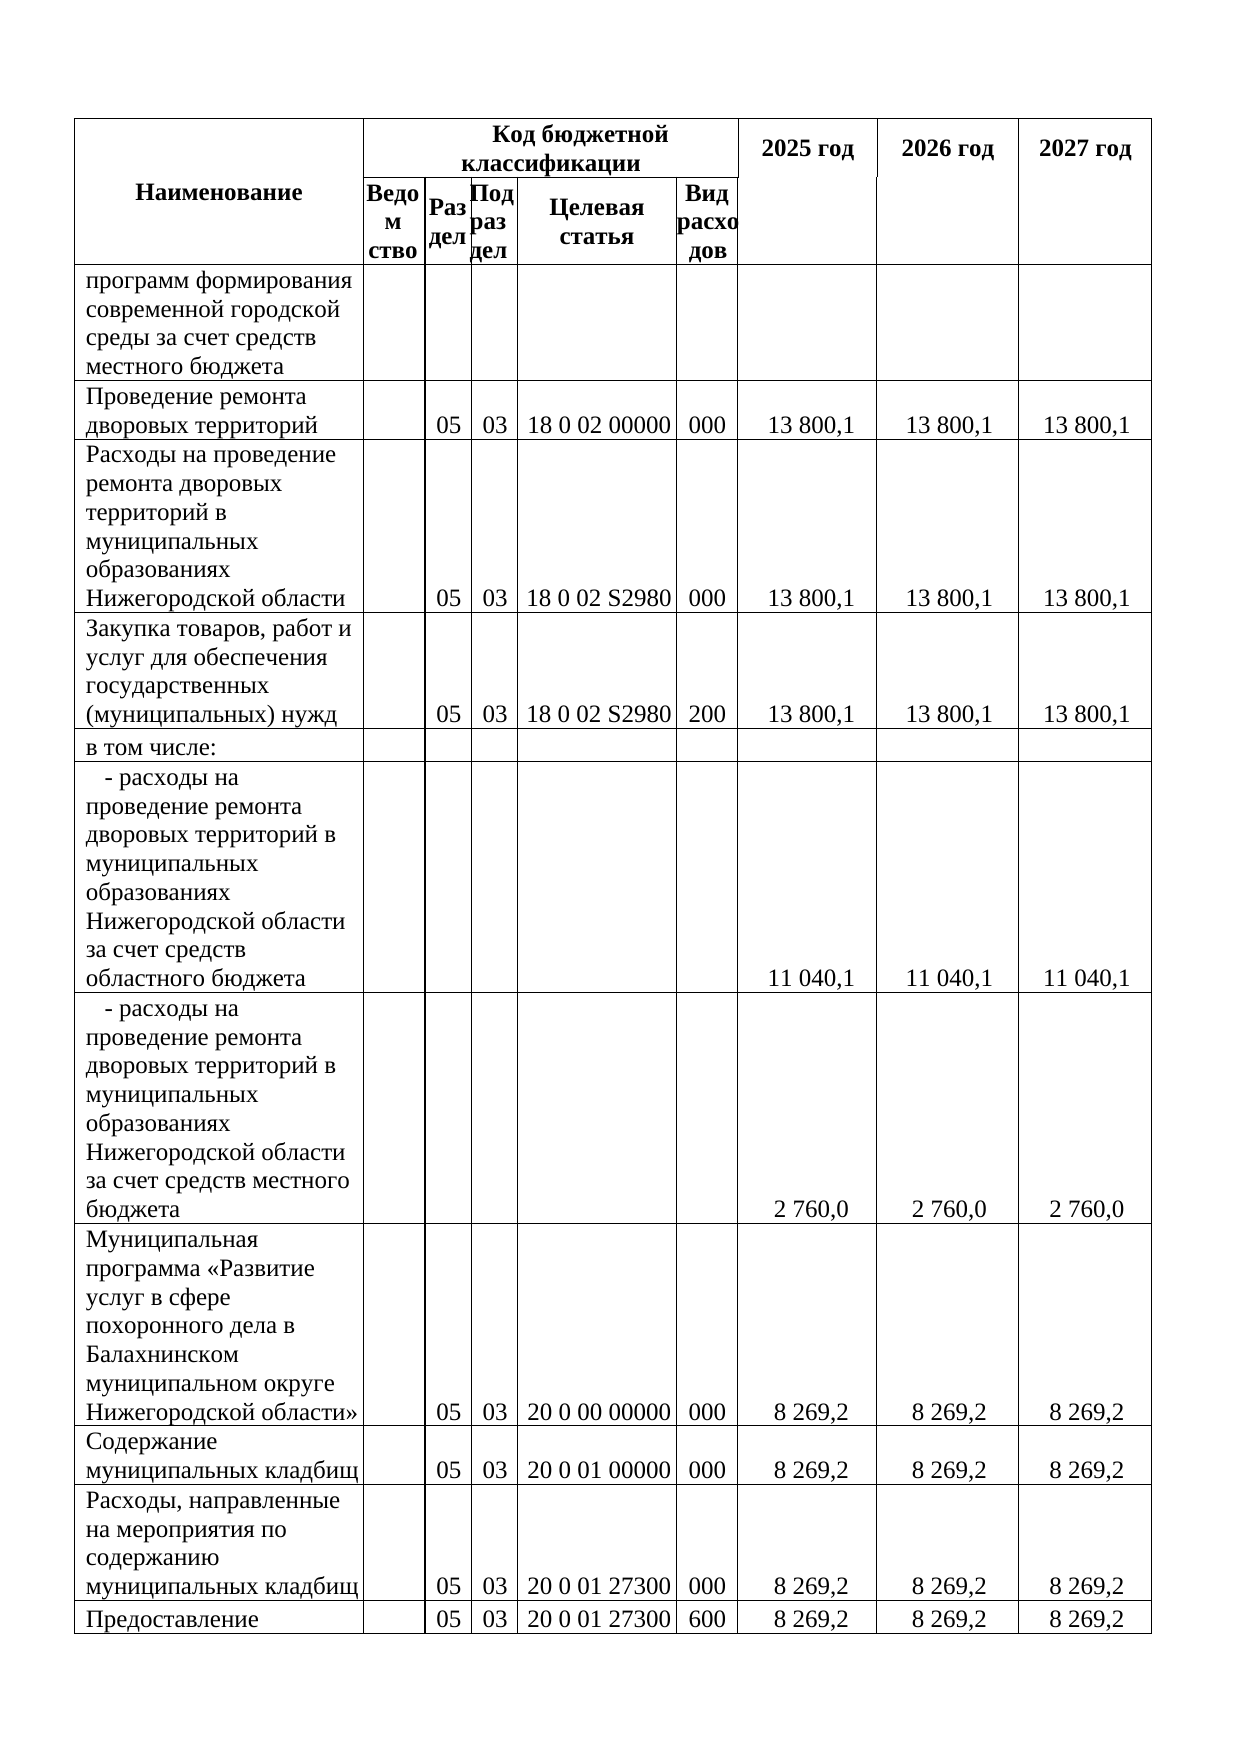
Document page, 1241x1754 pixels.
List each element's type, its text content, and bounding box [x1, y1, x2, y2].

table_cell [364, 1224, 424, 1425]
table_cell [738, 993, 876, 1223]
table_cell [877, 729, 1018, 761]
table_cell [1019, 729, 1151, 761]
table_cell Раз дел [426, 178, 471, 264]
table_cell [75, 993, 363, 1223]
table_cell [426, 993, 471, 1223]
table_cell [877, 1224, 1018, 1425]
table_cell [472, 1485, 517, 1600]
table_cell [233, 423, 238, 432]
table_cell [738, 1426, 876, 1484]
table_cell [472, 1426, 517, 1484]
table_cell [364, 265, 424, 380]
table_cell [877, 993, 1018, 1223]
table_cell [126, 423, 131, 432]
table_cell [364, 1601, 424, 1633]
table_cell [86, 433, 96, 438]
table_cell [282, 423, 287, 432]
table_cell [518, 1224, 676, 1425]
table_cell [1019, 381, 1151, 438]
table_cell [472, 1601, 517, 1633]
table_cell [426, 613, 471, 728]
table_header Код бюджетной классификации [364, 119, 738, 177]
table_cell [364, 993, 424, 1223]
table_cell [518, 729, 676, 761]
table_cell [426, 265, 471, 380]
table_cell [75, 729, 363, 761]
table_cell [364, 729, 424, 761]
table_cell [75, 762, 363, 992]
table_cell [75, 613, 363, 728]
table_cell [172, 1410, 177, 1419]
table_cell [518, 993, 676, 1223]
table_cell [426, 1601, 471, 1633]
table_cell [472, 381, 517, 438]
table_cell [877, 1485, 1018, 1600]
table_cell [877, 177, 1018, 264]
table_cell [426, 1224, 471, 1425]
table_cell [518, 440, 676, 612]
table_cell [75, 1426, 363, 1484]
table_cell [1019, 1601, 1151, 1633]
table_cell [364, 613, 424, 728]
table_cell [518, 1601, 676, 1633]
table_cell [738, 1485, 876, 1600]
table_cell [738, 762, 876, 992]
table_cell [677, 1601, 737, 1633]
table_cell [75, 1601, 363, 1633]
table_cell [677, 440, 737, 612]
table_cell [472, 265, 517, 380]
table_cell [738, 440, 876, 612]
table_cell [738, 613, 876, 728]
table_header 2025 год [739, 119, 877, 177]
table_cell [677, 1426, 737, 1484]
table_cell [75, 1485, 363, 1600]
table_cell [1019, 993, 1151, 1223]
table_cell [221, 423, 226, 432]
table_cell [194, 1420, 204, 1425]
table_cell [1019, 177, 1151, 264]
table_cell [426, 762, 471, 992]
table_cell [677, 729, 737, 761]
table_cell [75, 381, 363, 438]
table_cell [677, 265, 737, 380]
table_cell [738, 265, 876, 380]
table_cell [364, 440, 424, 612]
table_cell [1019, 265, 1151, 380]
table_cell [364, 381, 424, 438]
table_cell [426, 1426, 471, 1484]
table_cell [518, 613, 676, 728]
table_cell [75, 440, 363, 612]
table_header 2027 год [1019, 119, 1151, 177]
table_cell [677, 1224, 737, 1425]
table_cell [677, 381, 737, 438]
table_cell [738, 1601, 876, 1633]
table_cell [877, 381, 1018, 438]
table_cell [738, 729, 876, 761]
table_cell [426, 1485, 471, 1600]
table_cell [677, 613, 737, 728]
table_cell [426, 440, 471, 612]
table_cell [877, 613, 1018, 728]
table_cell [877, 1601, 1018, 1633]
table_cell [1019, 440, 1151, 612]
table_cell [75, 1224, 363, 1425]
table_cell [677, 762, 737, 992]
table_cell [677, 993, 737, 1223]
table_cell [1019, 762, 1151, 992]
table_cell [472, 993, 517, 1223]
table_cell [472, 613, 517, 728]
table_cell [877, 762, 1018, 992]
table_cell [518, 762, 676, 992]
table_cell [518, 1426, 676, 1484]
table_cell Ведом ство [364, 178, 424, 264]
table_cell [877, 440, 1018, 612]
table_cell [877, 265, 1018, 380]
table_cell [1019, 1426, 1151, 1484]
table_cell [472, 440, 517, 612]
table_header Наименование [75, 119, 363, 264]
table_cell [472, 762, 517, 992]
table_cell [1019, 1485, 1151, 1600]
table_cell Под раз дел [472, 178, 517, 264]
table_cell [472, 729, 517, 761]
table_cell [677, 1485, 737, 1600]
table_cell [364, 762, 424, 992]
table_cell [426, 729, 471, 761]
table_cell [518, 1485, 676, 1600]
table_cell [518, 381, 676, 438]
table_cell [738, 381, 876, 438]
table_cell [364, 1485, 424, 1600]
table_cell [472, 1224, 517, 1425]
table_cell [738, 177, 876, 264]
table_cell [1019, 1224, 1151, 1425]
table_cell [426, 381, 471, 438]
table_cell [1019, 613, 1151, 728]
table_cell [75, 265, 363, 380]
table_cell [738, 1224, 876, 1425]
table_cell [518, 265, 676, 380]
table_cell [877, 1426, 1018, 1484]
table_cell Вид расходов [677, 178, 737, 264]
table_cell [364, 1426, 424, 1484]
table_header 2026 год [878, 119, 1018, 177]
table_cell Целевая статья [518, 178, 676, 264]
